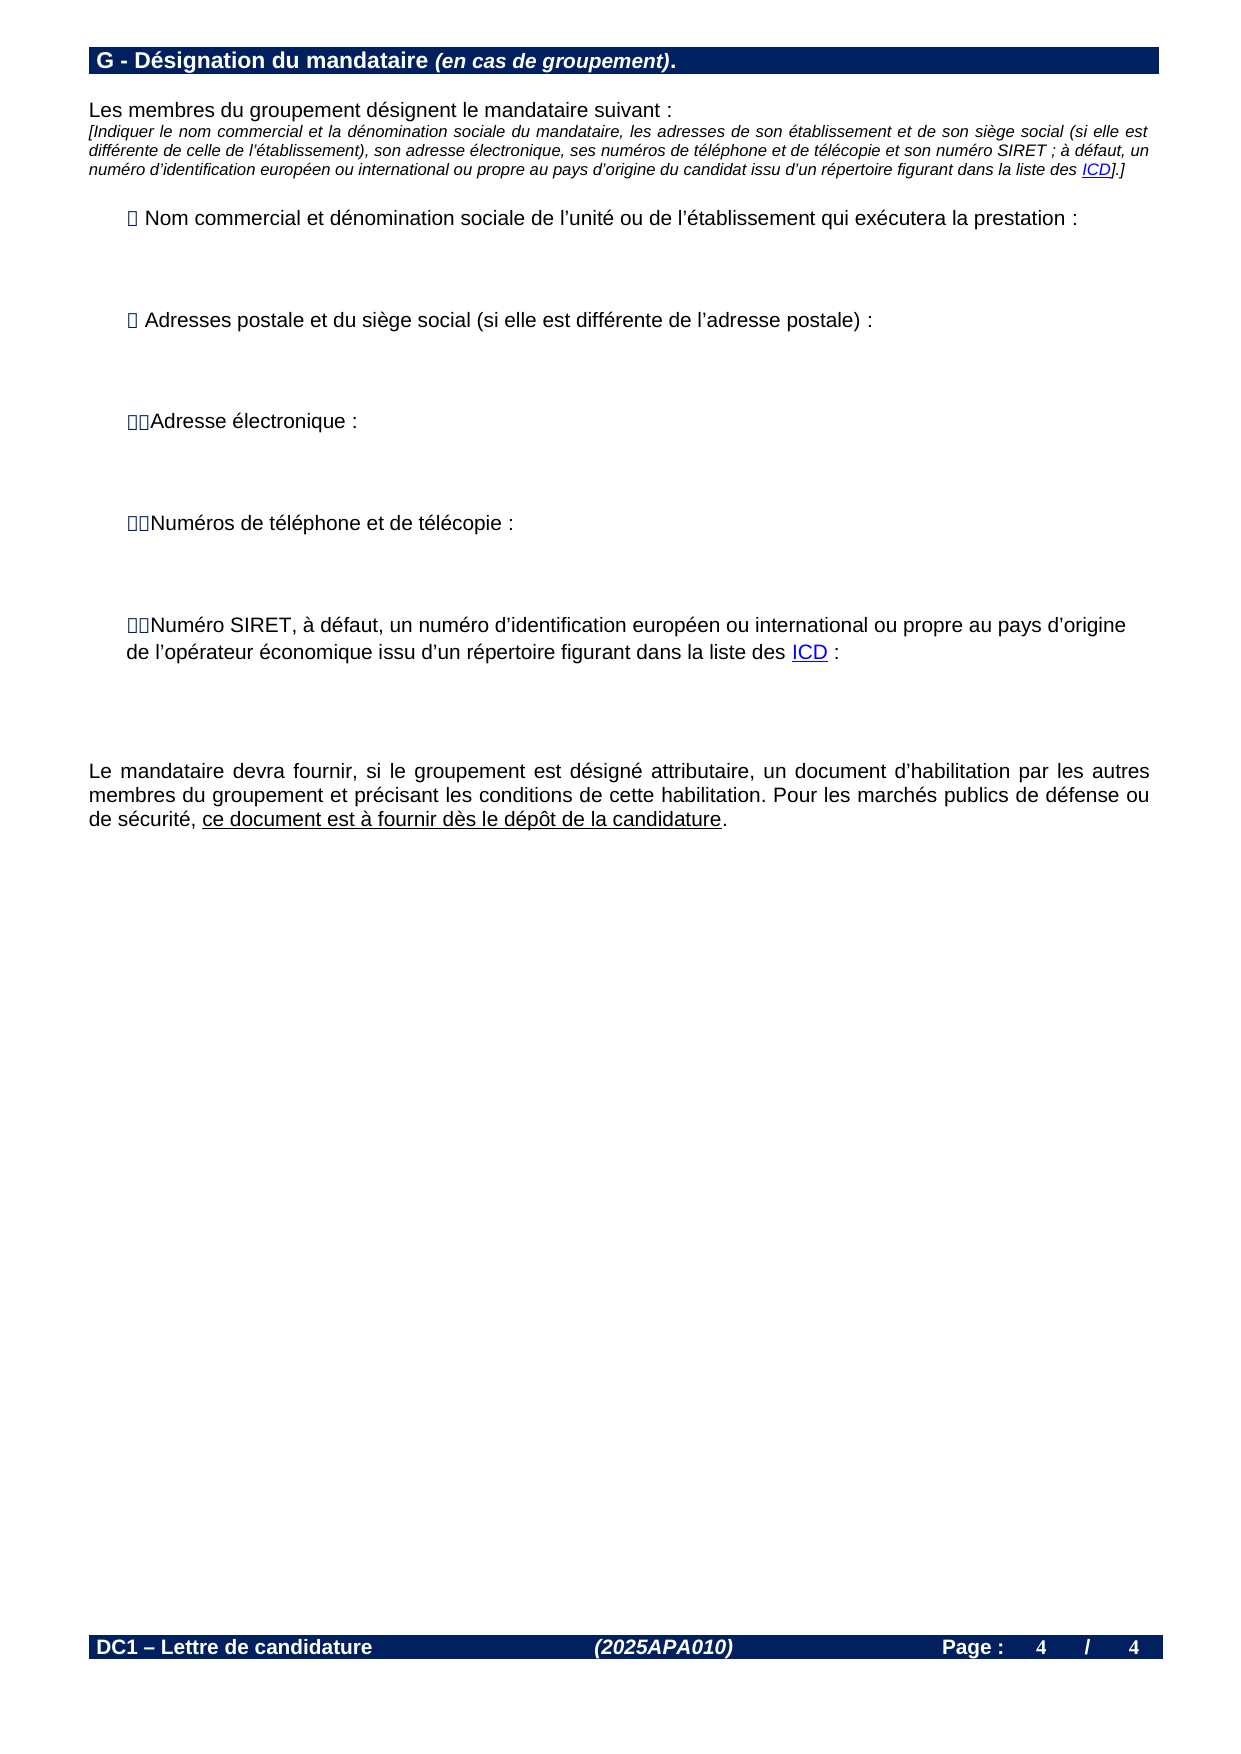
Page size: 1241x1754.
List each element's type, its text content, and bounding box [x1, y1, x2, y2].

text Adresse électronique : [126, 406, 1152, 436]
text Le mandataire devra fournir, si le groupement est désigné attributaire, un document d’habilitation par les autres membres du groupement et précisant les conditions de cette habilitation. Pour les marchés publics de défense ou de sécurité, ce document est à fournir dès le dépôt de la candidature. [89, 759, 1152, 831]
text Les membres du groupement désignent le mandataire suivant : [89, 98, 1152, 122]
text  Adresses postale et du siège social (si elle est différente de l’adresse postale) : [126, 305, 1152, 334]
table_header G - Désignation du mandataire (en cas de groupement). [89, 47, 1159, 74]
text [Indiquer le nom commercial et la dénomination sociale du mandataire, les adresses de son établissement et de son siège social (si elle est différente de celle de l’établissement), son adresse électronique, ses numéros de téléphone et de télécopie et son numéro SIRET ; à défaut, un numéro d’identification européen ou international ou propre au pays d’origine du candidat issu d’un répertoire figurant dans la liste des ICD].] [89, 122, 1152, 179]
text Numéro SIRET, à défaut, un numéro d’identification européen ou international ou propre au pays d’origine de l’opérateur économique issu d’un répertoire figurant dans la liste des ICD : [126, 610, 1152, 663]
text  Nom commercial et dénomination sociale de l’unité ou de l’établissement qui exécutera la prestation : [126, 203, 1152, 233]
text Numéros de téléphone et de télécopie : [126, 508, 1152, 538]
